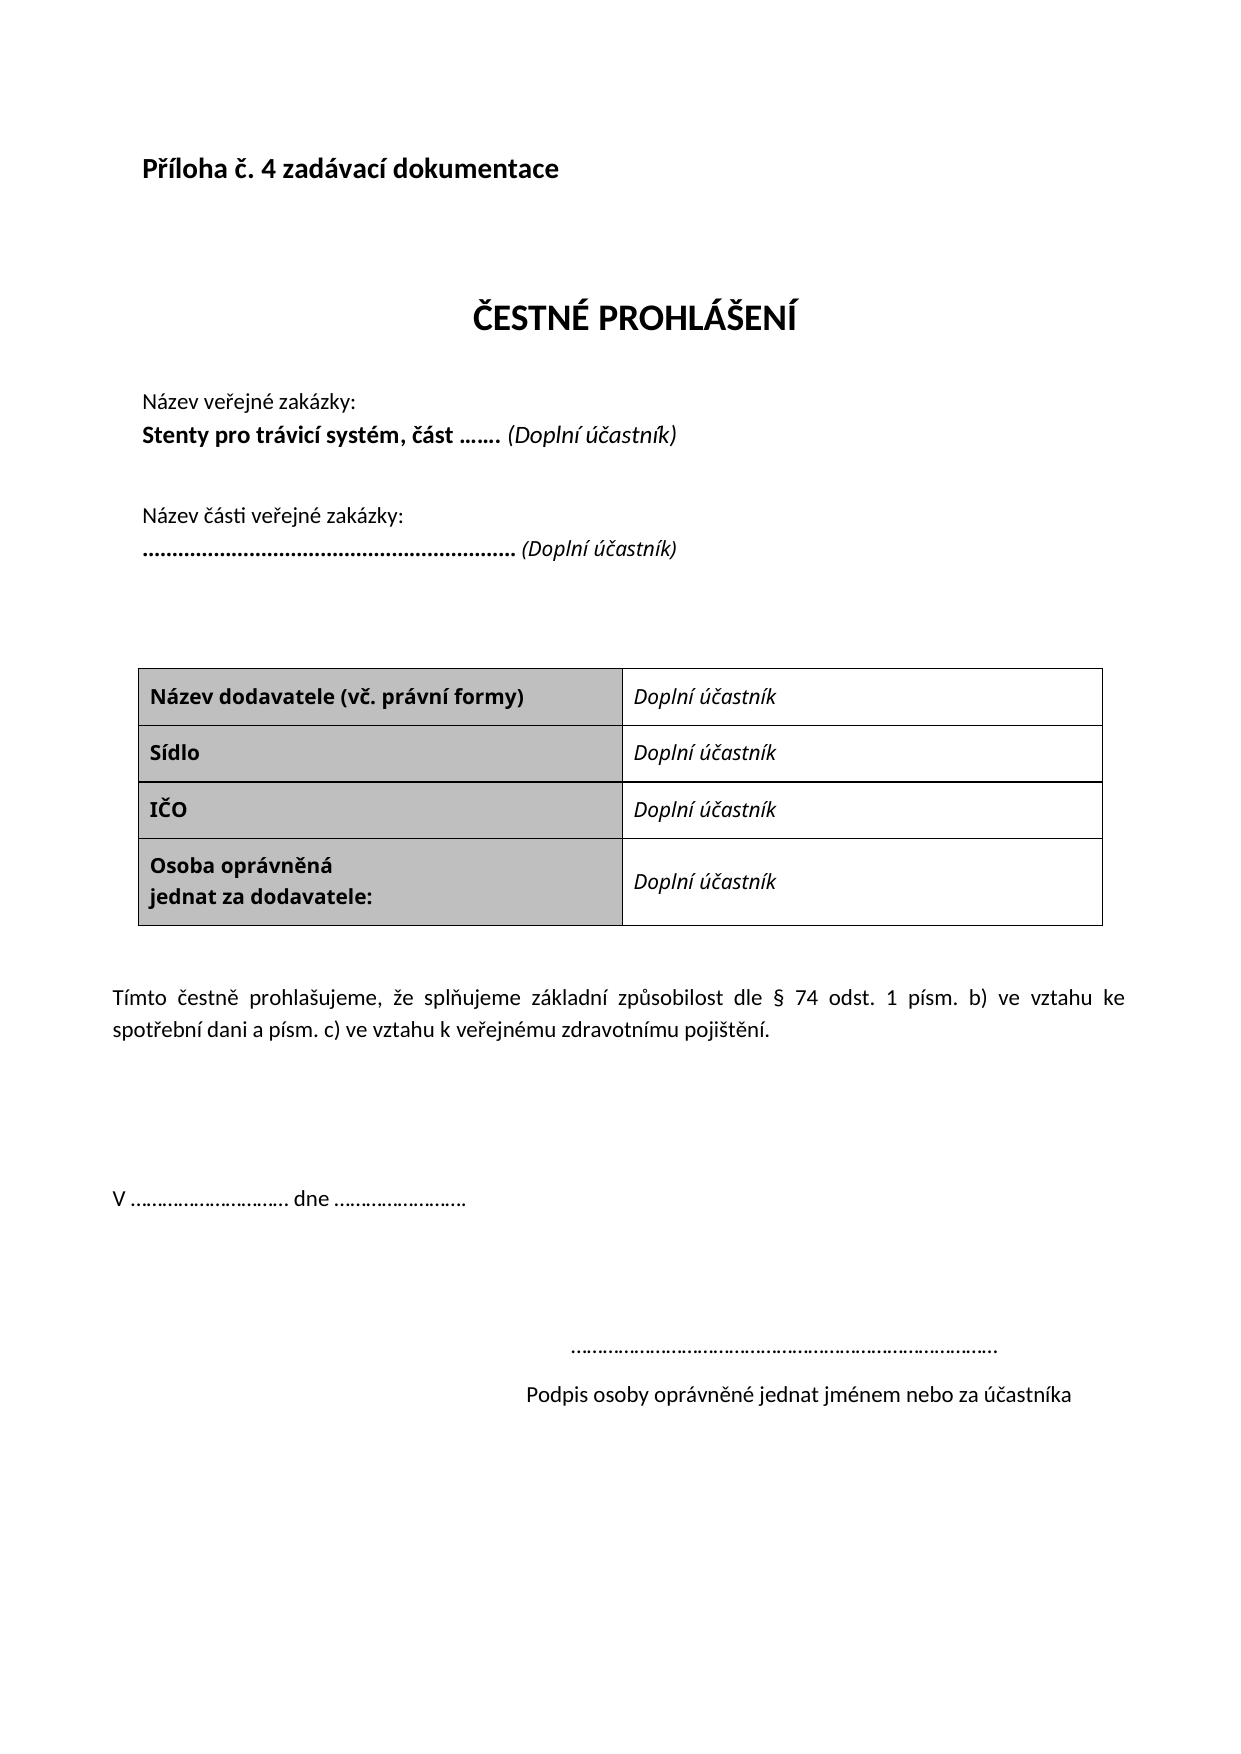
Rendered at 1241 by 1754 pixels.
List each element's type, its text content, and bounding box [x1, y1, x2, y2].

table_header Název dodavatele (vč. právní formy) [139, 669, 622, 725]
text V ………………………… dne ……………………. [112, 1184, 1128, 1212]
table_cell Doplní účastník [623, 726, 1102, 781]
table_header Doplní účastník [623, 669, 1102, 725]
table_cell Sídlo [139, 726, 622, 781]
table_cell Doplní účastník [623, 839, 1102, 925]
text Tímto čestně prohlašujeme, že splňujeme základní způsobilost dle § 74 odst. 1 písm. b) ve vztahu ke spotřební dani a písm. c) ve vztahu k veřejnému zdravotnímu pojištění. [112, 983, 1128, 1043]
text Název veřejné zakázky: [112, 387, 1128, 415]
text ……………………………………………………… (Doplní účastník) [142, 534, 1128, 562]
text Příloha č. 4 zadávací dokumentace [142, 150, 1128, 186]
text ……………………………………………………………………… [112, 1331, 1128, 1359]
text Stenty pro trávicí systém, část ……. (Doplní účastník) [142, 419, 1128, 449]
text Název části veřejné zakázky: [112, 502, 1128, 529]
table_cell Doplní účastník [623, 783, 1102, 838]
table_cell Osoba oprávněná jednat za dodavatele: [139, 839, 622, 925]
text Podpis osoby oprávněné jednat jménem nebo za účastníka [112, 1380, 1128, 1408]
table_cell IČO [139, 783, 622, 838]
text ČESTNÉ PROHLÁŠENÍ [142, 294, 1128, 339]
